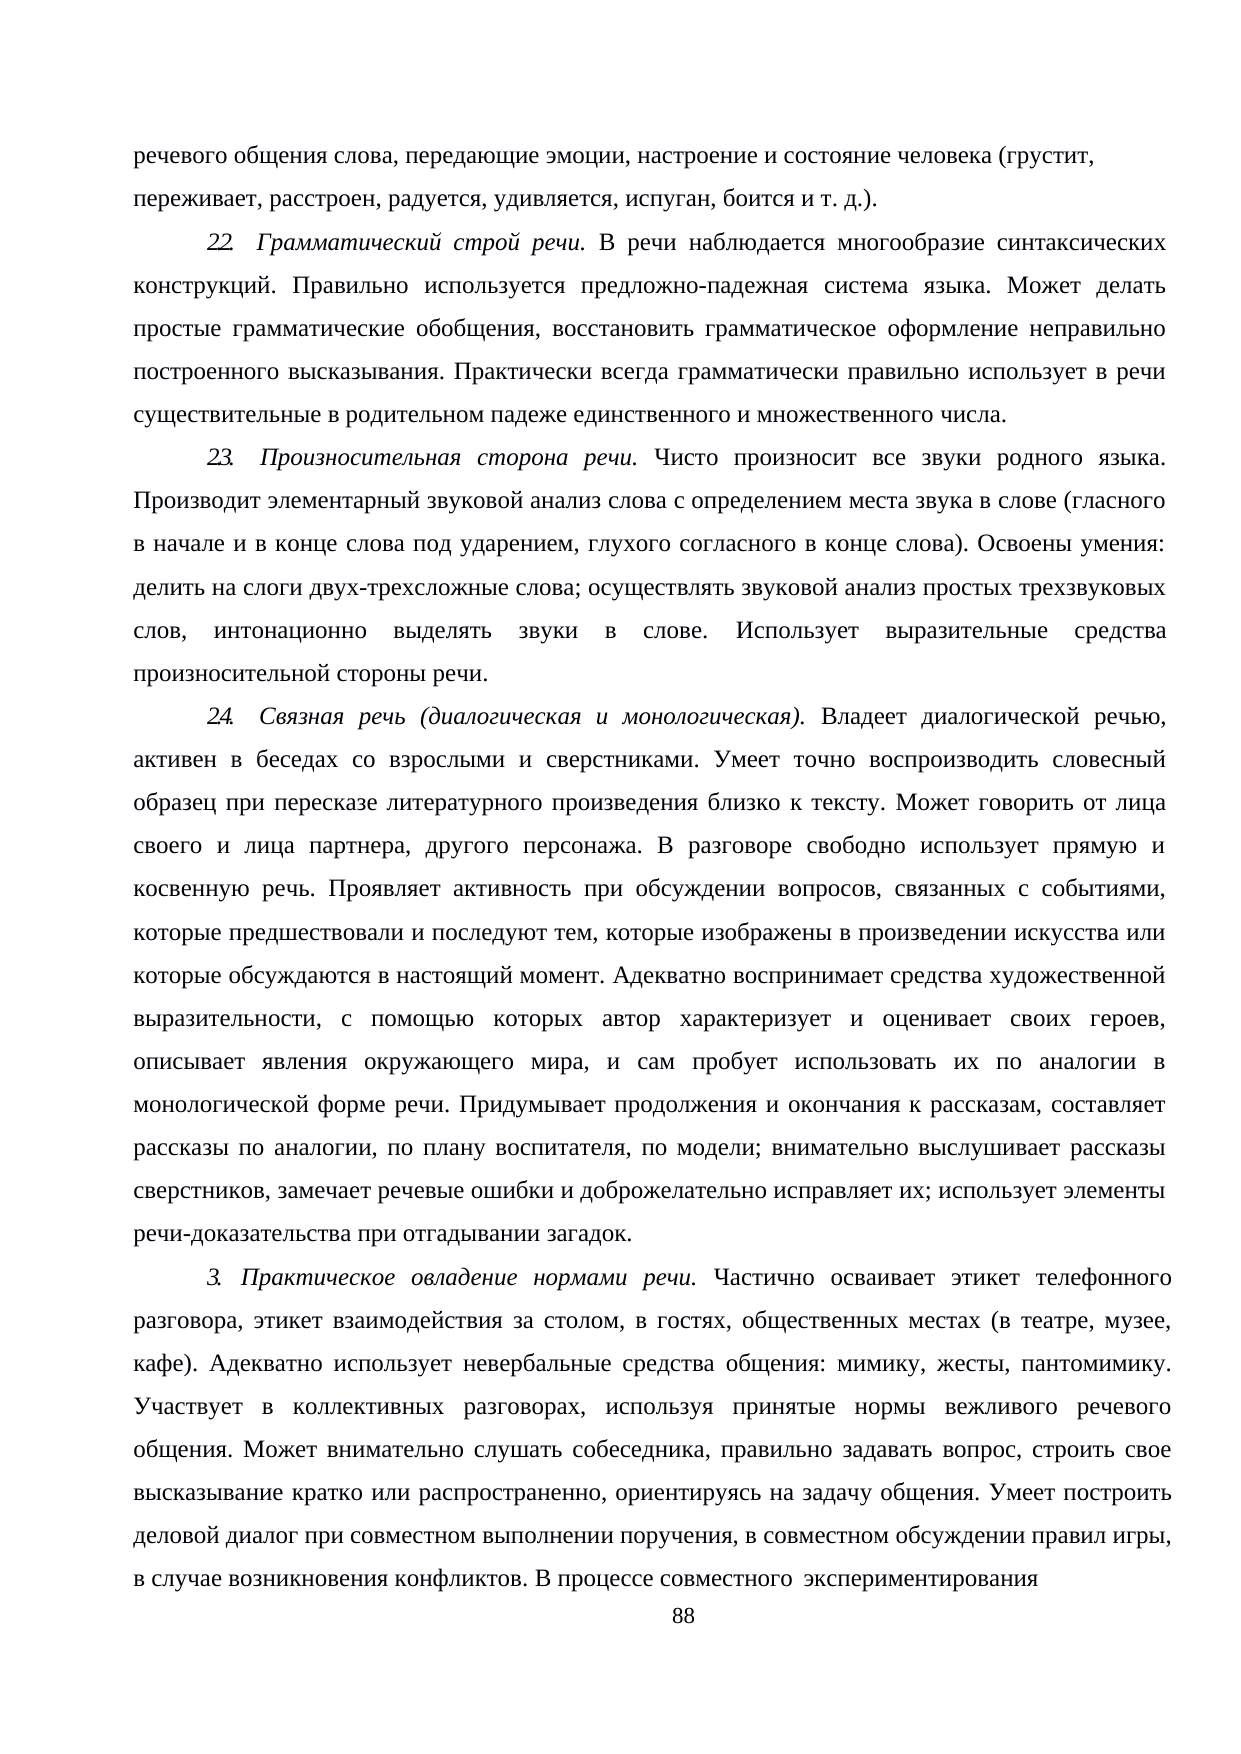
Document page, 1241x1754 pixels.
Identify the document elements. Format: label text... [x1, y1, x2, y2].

list Грамматический строй речи. В речи наблюдается многообразие синтаксических конструкций. Правильно используется предложно-падежная система языка. Может делать простые грамматические обобщения, восстановить грамматическое оформление неправильно построенного высказывания. Практически всегда грамматически правильно использует в речи существительные в родительном падеже единственного и множественного числа. [133, 227, 1167, 428]
list Практическое овладение нормами речи. Частично осваивает этикет телефонного разговора, этикет взаимодействия за столом, в гостях, общественных местах (в театре, музее, кафе). Адекватно использует невербальные средства общения: мимику, жесты, пантомимику. Участвует в коллективных разговорах, используя принятые нормы вежливого речевого общения. Может внимательно слушать собеседника, правильно задавать вопрос, строить свое высказывание кратко или распространенно, ориентируясь на задачу общения. Умеет построить деловой диалог при совместном выполнении поручения, в совместном обсуждении правил игры, в случае возникновения конфликтов. В процессе совместного экспериментирования [133, 1262, 1172, 1592]
list Произносительная сторона речи. Чисто произносит все звуки родного языка. Производит элементарный звуковой анализ слова с определением места звука в слове (гласного в начале и в конце слова под ударением, глухого согласного в конце слова). Освоены умения: делить на слоги двух-трехсложные слова; осуществлять звуковой анализ простых трехзвуковых слов, интонационно выделять звуки в слове. Использует выразительные средства произносительной стороны речи. [133, 442, 1167, 687]
list Связная речь (диалогическая и монологическая). Владеет диалогической речью, активен в беседах со взрослыми и сверстниками. Умеет точно воспроизводить словесный образец при пересказе литературного произведения близко к тексту. Может говорить от лица своего и лица партнера, другого персонажа. В разговоре свободно использует прямую и косвенную речь. Проявляет активность при обсуждении вопросов, связанных с событиями, которые предшествовали и последуют тем, которые изображены в произведении искусства или которые обсуждаются в настоящий момент. Адекватно воспринимает средства художественной выразительности, с помощью которых автор характеризует и оценивает своих героев, описывает явления окружающего мира, и сам пробует использовать их по аналогии в монологической форме речи. Придумывает продолжения и окончания к рассказам, составляет рассказы по аналогии, по плану воспитателя, по модели; внимательно выслушивает рассказы сверстников, замечает речевые ошибки и доброжелательно исправляет их; использует элементы речи-доказательства при отгадывании загадок. [133, 701, 1167, 1247]
text речевого общения слова, передающие эмоции, настроение и состояние человека (грустит, переживает, расстроен, радуется, удивляется, испуган, боится и т. д.). [133, 140, 1194, 212]
